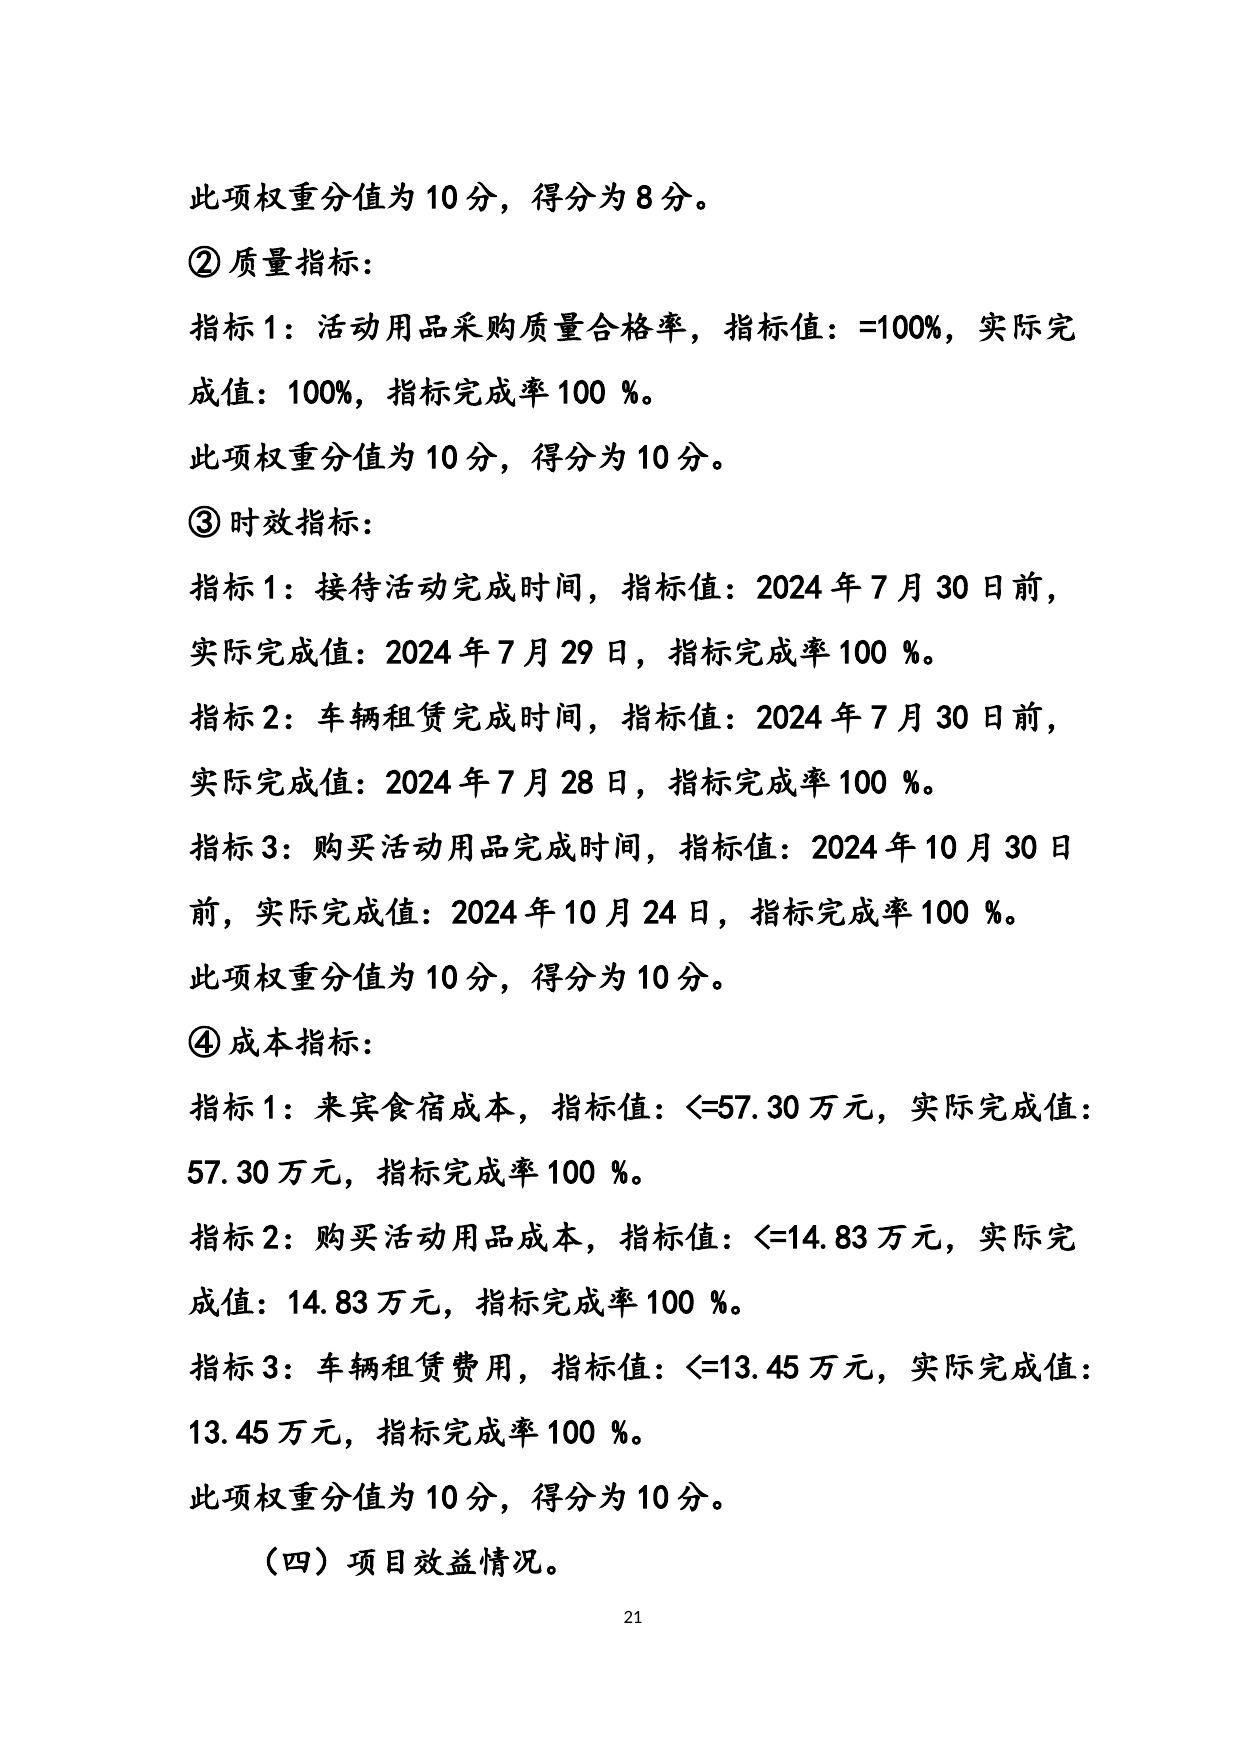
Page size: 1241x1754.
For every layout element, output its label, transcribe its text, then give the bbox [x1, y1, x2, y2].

text （四）项目效益情况。 [187, 1527, 1078, 1592]
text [187, 162, 1078, 1527]
